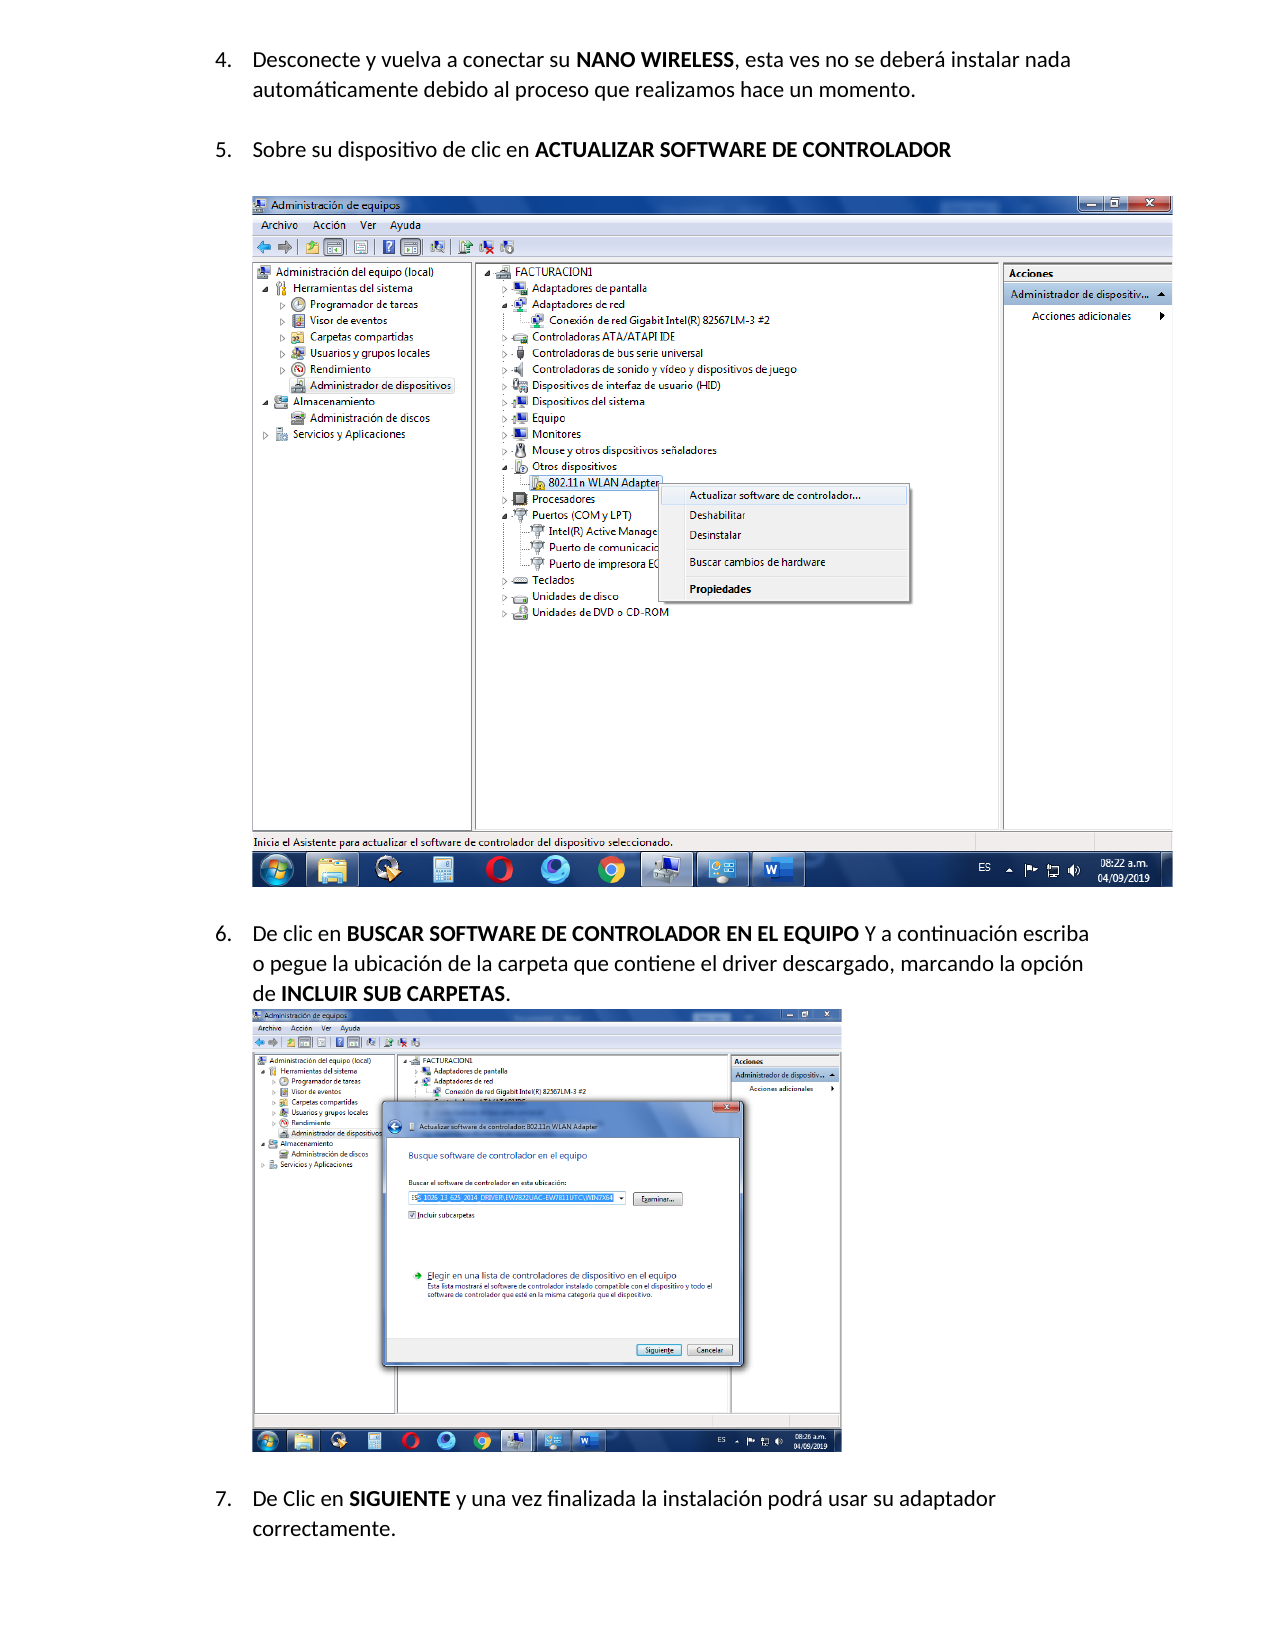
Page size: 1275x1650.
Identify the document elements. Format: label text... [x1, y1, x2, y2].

list De Clic en SIGUIENTE y una vez finalizada la instalación podrá usar su adaptador correctamente. [215, 1484, 1098, 1542]
picture [252, 196, 1173, 887]
list De clic en BUSCAR SOFTWARE DE CONTROLADOR EN EL EQUIPO Y a continuación escriba o pegue la ubicación de la carpeta que contiene el driver descargado, marcando la opción de INCLUIR SUB CARPETAS. [215, 919, 1098, 1007]
list Desconecte y vuelva a conectar su NANO WIRELESS, esta ves no se deberá instalar nada automáticamente debido al proceso que realizamos hace un momento. [215, 45, 1098, 103]
list Sobre su dispositivo de clic en ACTUALIZAR SOFTWARE DE CONTROLADOR [215, 136, 1098, 164]
picture [252, 1009, 842, 1452]
